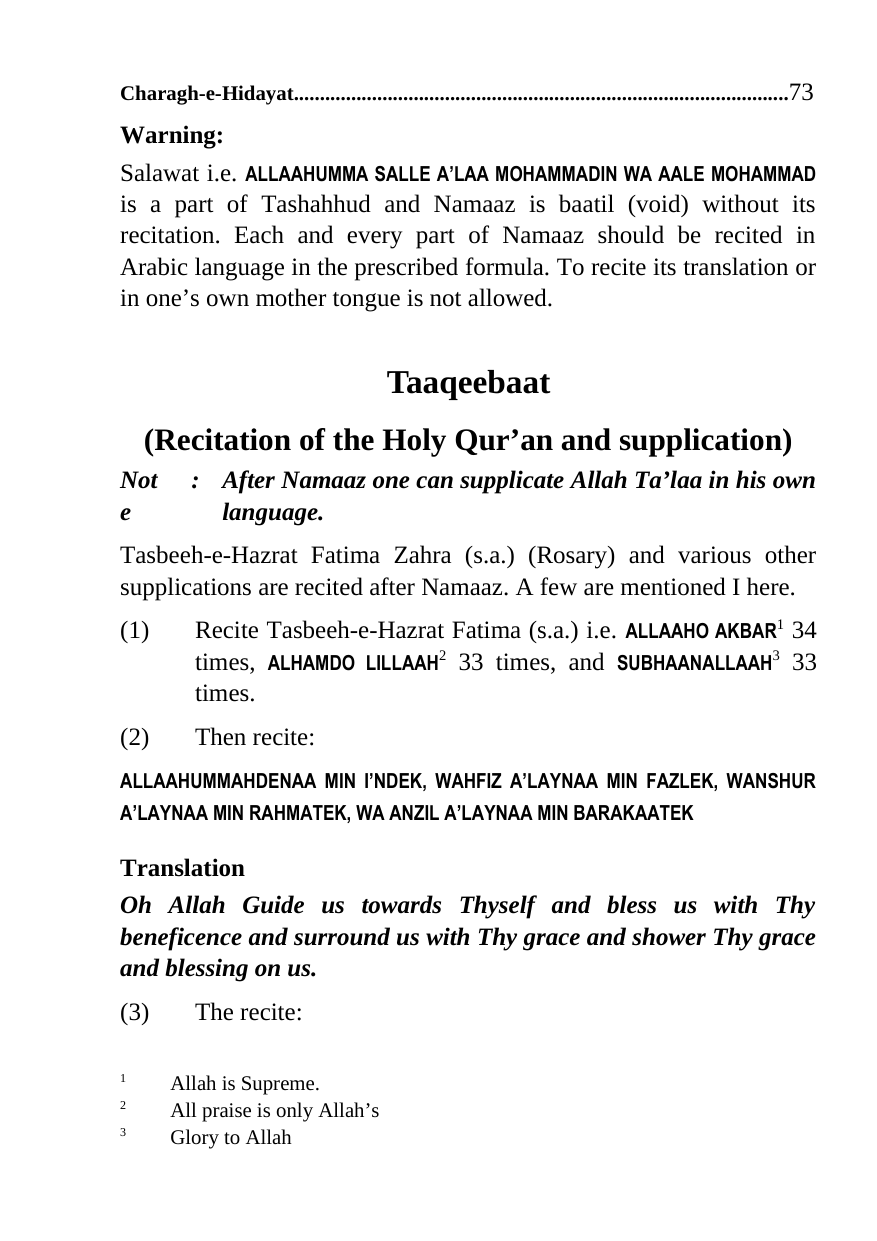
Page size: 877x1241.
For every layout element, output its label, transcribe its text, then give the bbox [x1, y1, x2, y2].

text (2) Then recite: [120, 720, 817, 751]
text (3) The recite: [120, 995, 817, 1026]
text ALLAAHUMMAHDENAA MIN I’NDEK, WAHFIZ A’LAYNAA MIN FAZLEK, WANSHUR A’LAYNAA MIN ANZIL A’LAYNAA MIN BARAKAATEK [120, 764, 817, 826]
subtitle Translation [120, 851, 817, 883]
subtitle Taaqeebaat [120, 362, 817, 401]
text (1) Recite Tasbeeh-e-Hazrat (s.a.) i.e. ALLAAHO AKBAR 34 times, ALHAMDO LILLAAH 33 times, and SUBHAANALLAAH 33 times. [120, 614, 817, 708]
table_header : [180, 464, 211, 539]
table_header After Namaaz one can supplicate Allah Ta’laa in his own language. [211, 464, 828, 539]
text Salawat i.e. ALLAAHUMMA SALLE A’LAA MOHAMMADIN WA AALE MOHAMMAD is a part of Tashahhud and Namaaz is baatil (void) without its recitation. Each and every part of Namaaz should be recited in Arabic language in the prescribed formula. To recite its translation or in one’s own mother tongue is not allowed. [120, 156, 817, 312]
text Oh Allah Guide us towards Thyself and bless us with Thy beneficence and surround us with Thy grace and shower Thy grace and blessing on us. [120, 889, 817, 983]
subtitle (Recitation of the Holy Qur’an and supplication) [120, 422, 817, 458]
subtitle Warning: [120, 119, 817, 150]
table_header Note [109, 464, 180, 539]
text Tasbeeh-e-Hazrat Fatima Zahra (s.a.) (Rosary) and various other supplications are recited after Namaaz. A few are mentioned I here. [120, 539, 817, 601]
